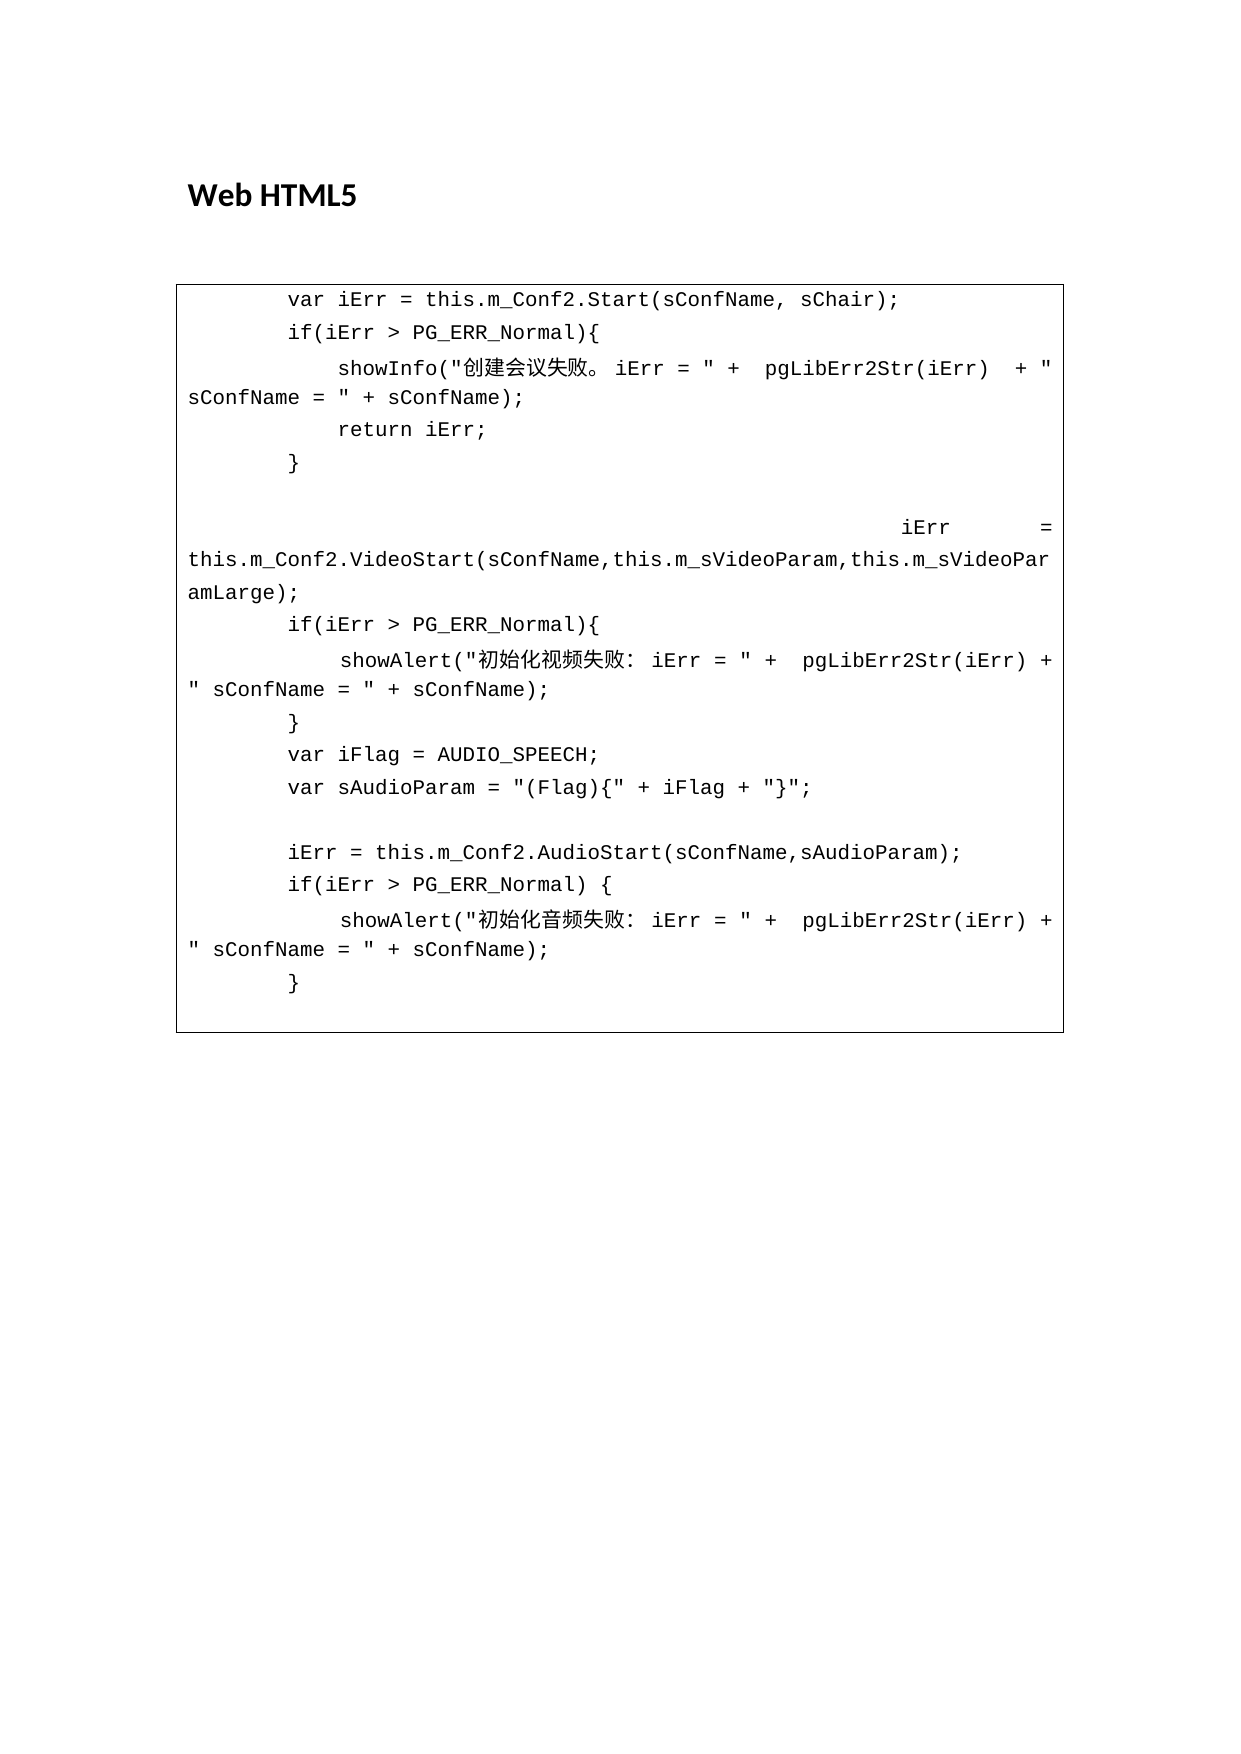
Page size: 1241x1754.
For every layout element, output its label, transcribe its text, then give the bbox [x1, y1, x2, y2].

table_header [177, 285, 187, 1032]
subtitle Web HTML5 [187, 162, 1053, 227]
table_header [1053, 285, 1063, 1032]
